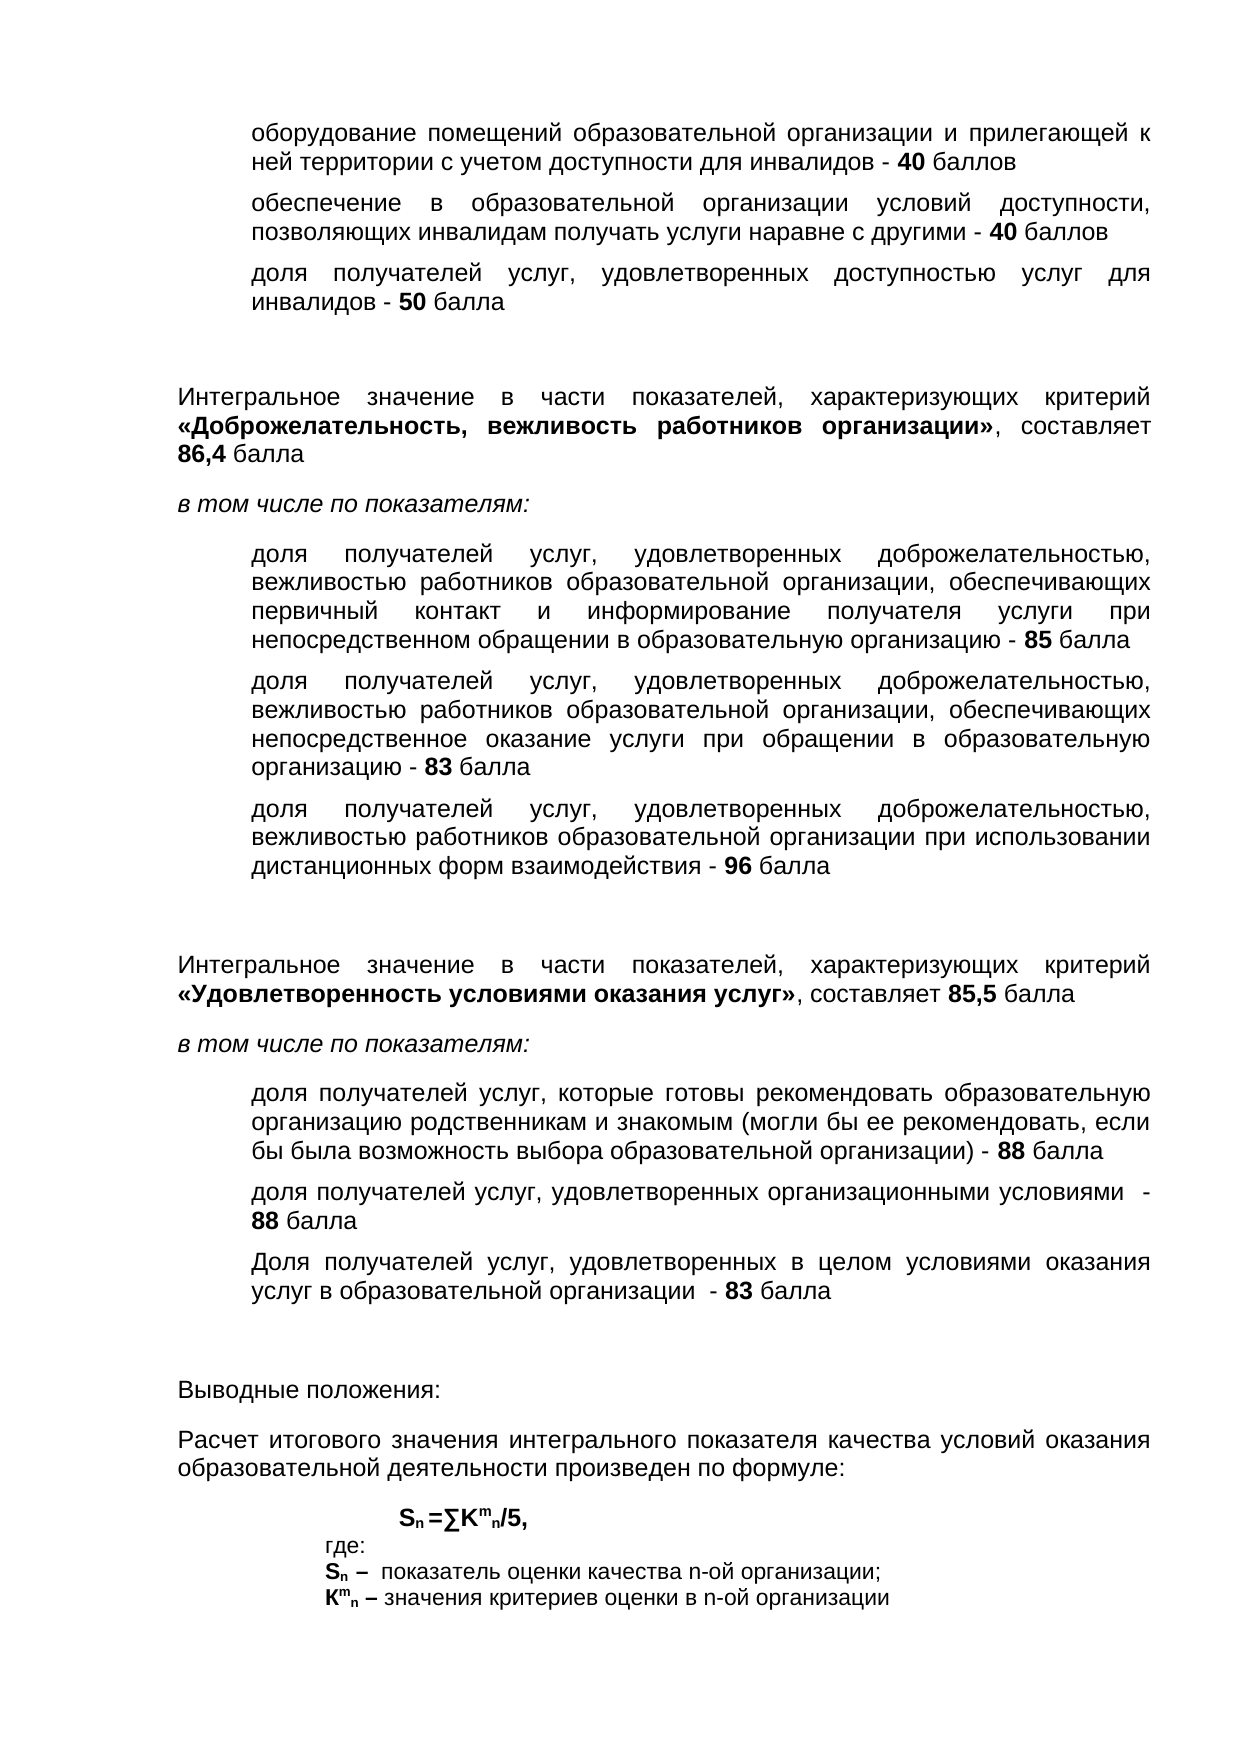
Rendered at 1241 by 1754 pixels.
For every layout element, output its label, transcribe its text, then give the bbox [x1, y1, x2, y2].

text Интегральное значение в части показателей, характеризующих критерий «Доброжелательность, вежливость работников организации», составляет 86,4 балла [177, 382, 1152, 468]
text Sn – показатель оценки качества n-ой организации; [325, 1558, 1152, 1584]
text Доля получателей услуг, удовлетворенных в целом условиями оказания услуг в образовательной организации - 83 балла [251, 1247, 1152, 1304]
text доля получателей услуг, удовлетворенных организационными условиями - 88 балла [251, 1177, 1152, 1234]
text оборудование помещений образовательной организации и прилегающей к ней территории с учетом доступности для инвалидов - 40 баллов [251, 118, 1152, 176]
text Выводные положения: [177, 1375, 1152, 1404]
text доля получателей услуг, которые готовы рекомендовать образовательную организацию родственникам и знакомым (могли бы ее рекомендовать, если бы была возможность выбора образовательной организации) - 88 балла [251, 1078, 1152, 1164]
text где: [325, 1532, 1152, 1558]
text Интегральное значение в части показателей, характеризующих критерий «Удовлетворенность условиями оказания услуг», составляет 85,5 балла [177, 950, 1152, 1008]
text в том числе по показателям: [177, 1029, 1152, 1057]
text в том числе по показателям: [177, 489, 1152, 518]
text Кmn – значения критериев оценки в n-ой организации [325, 1584, 1152, 1611]
text доля получателей услуг, удовлетворенных доброжелательностью, вежливостью работников образовательной организации, обеспечивающих первичный контакт и информирование получателя услуги при непосредственном обращении в образовательную организацию - 85 балла [251, 538, 1152, 653]
text доля получателей услуг, удовлетворенных доброжелательностью, вежливостью работников образовательной организации при использовании дистанционных форм взаимодействия - 96 балла [251, 793, 1152, 880]
text Sn =∑Kmn/5, [398, 1503, 1152, 1532]
text доля получателей услуг, удовлетворенных доброжелательностью, вежливостью работников образовательной организации, обеспечивающих непосредственное оказание услуги при обращении в образовательную организацию - 83 балла [251, 666, 1152, 781]
text доля получателей услуг, удовлетворенных доступностью услуг для инвалидов - 50 балла [251, 258, 1152, 316]
text обеспечение в образовательной организации условий доступности, позволяющих инвалидам получать услуги наравне с другими - 40 баллов [251, 188, 1152, 246]
text Расчет итогового значения интегрального показателя качества условий оказания образовательной деятельности произведен по формуле: [177, 1424, 1152, 1482]
